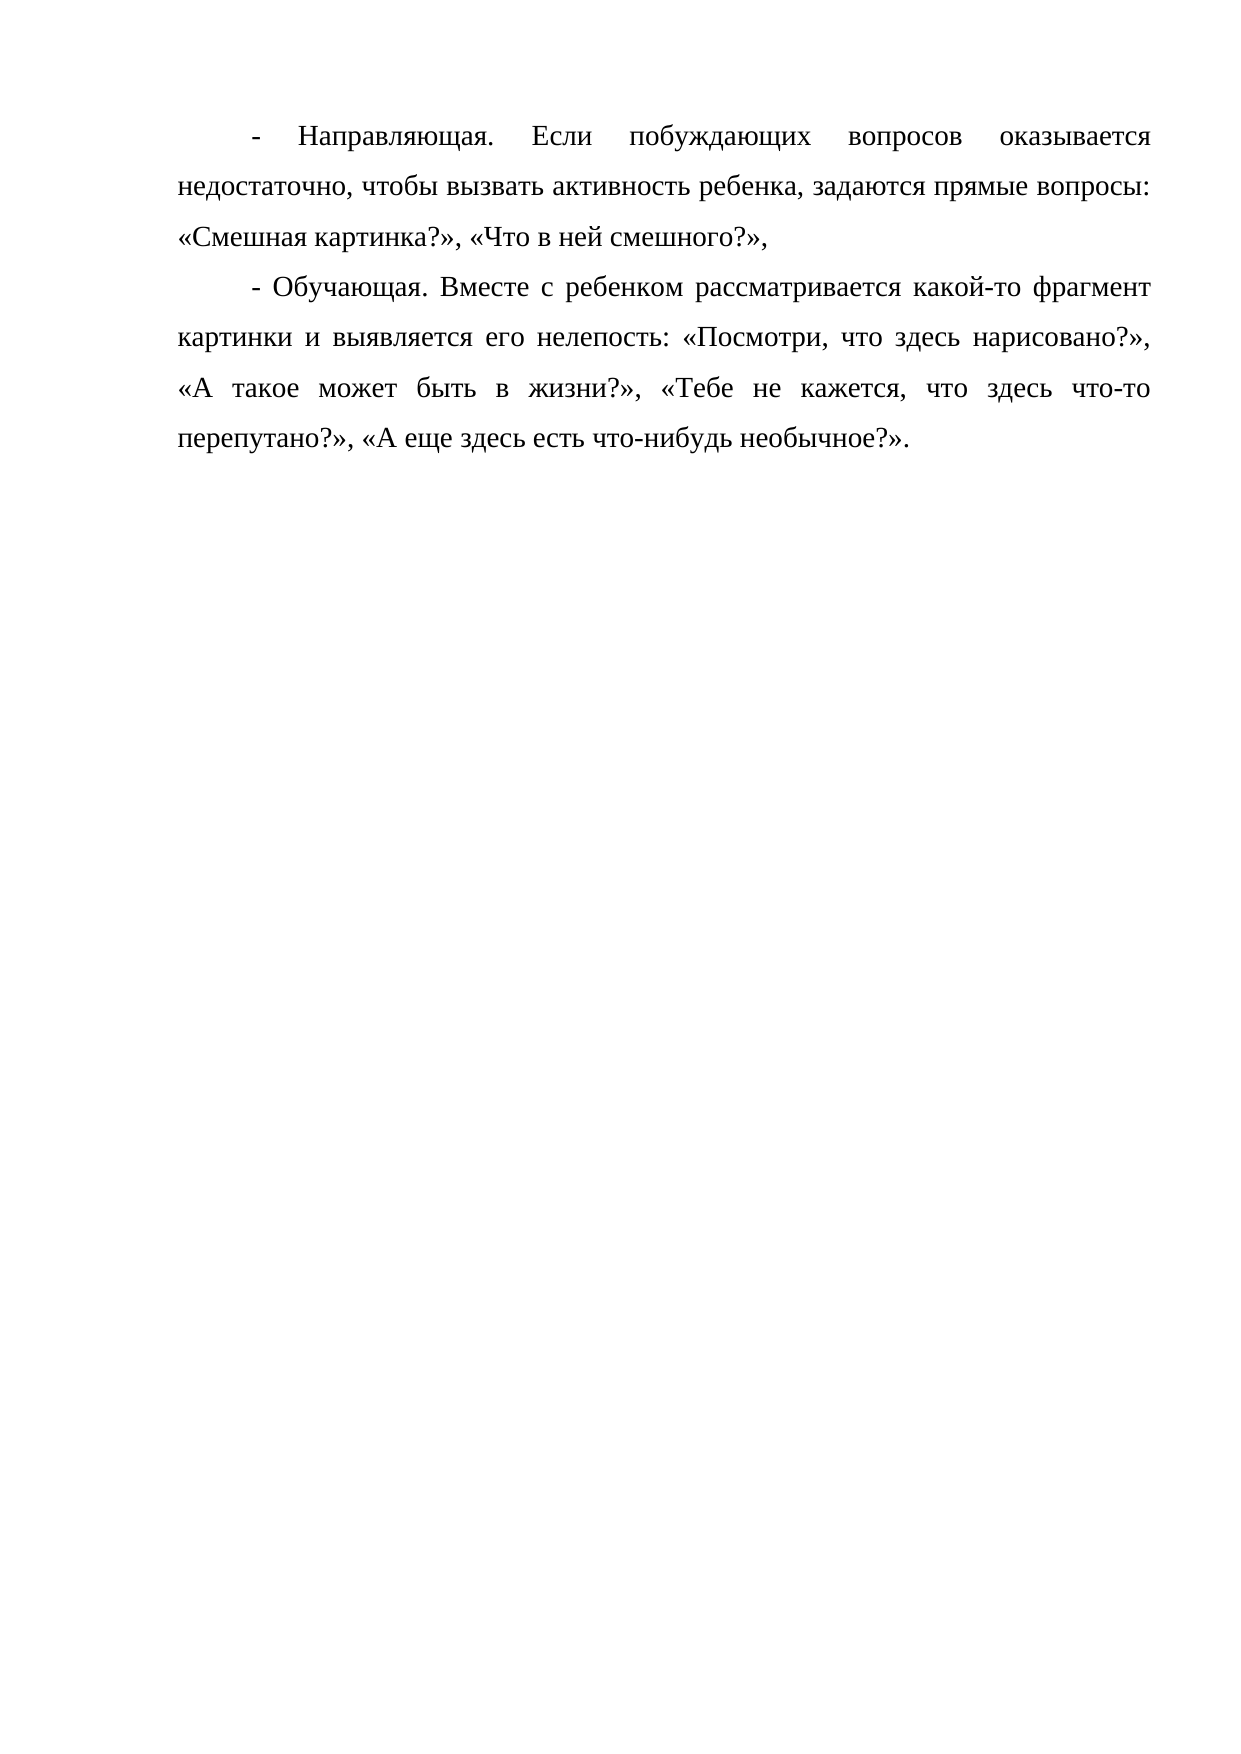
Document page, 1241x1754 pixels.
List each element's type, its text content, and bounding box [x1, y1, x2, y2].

text - Направляющая. Если побуждающих вопросов оказывается недостаточно, чтобы вызвать активность ребенка, задаются прямые вопросы: «Смешная картинка?», «Что в ней смешного?», [177, 118, 1152, 252]
text - Обучающая. Вместе с ребенком рассматривается какой-то фрагмент картинки и выявляется его нелепость: «Посмотри, что здесь нарисовано?», «А такое может быть в жизни?», «Тебе не кажется, что здесь что-то перепутано?», «А еще здесь есть что-нибудь необычное?». [177, 269, 1152, 453]
